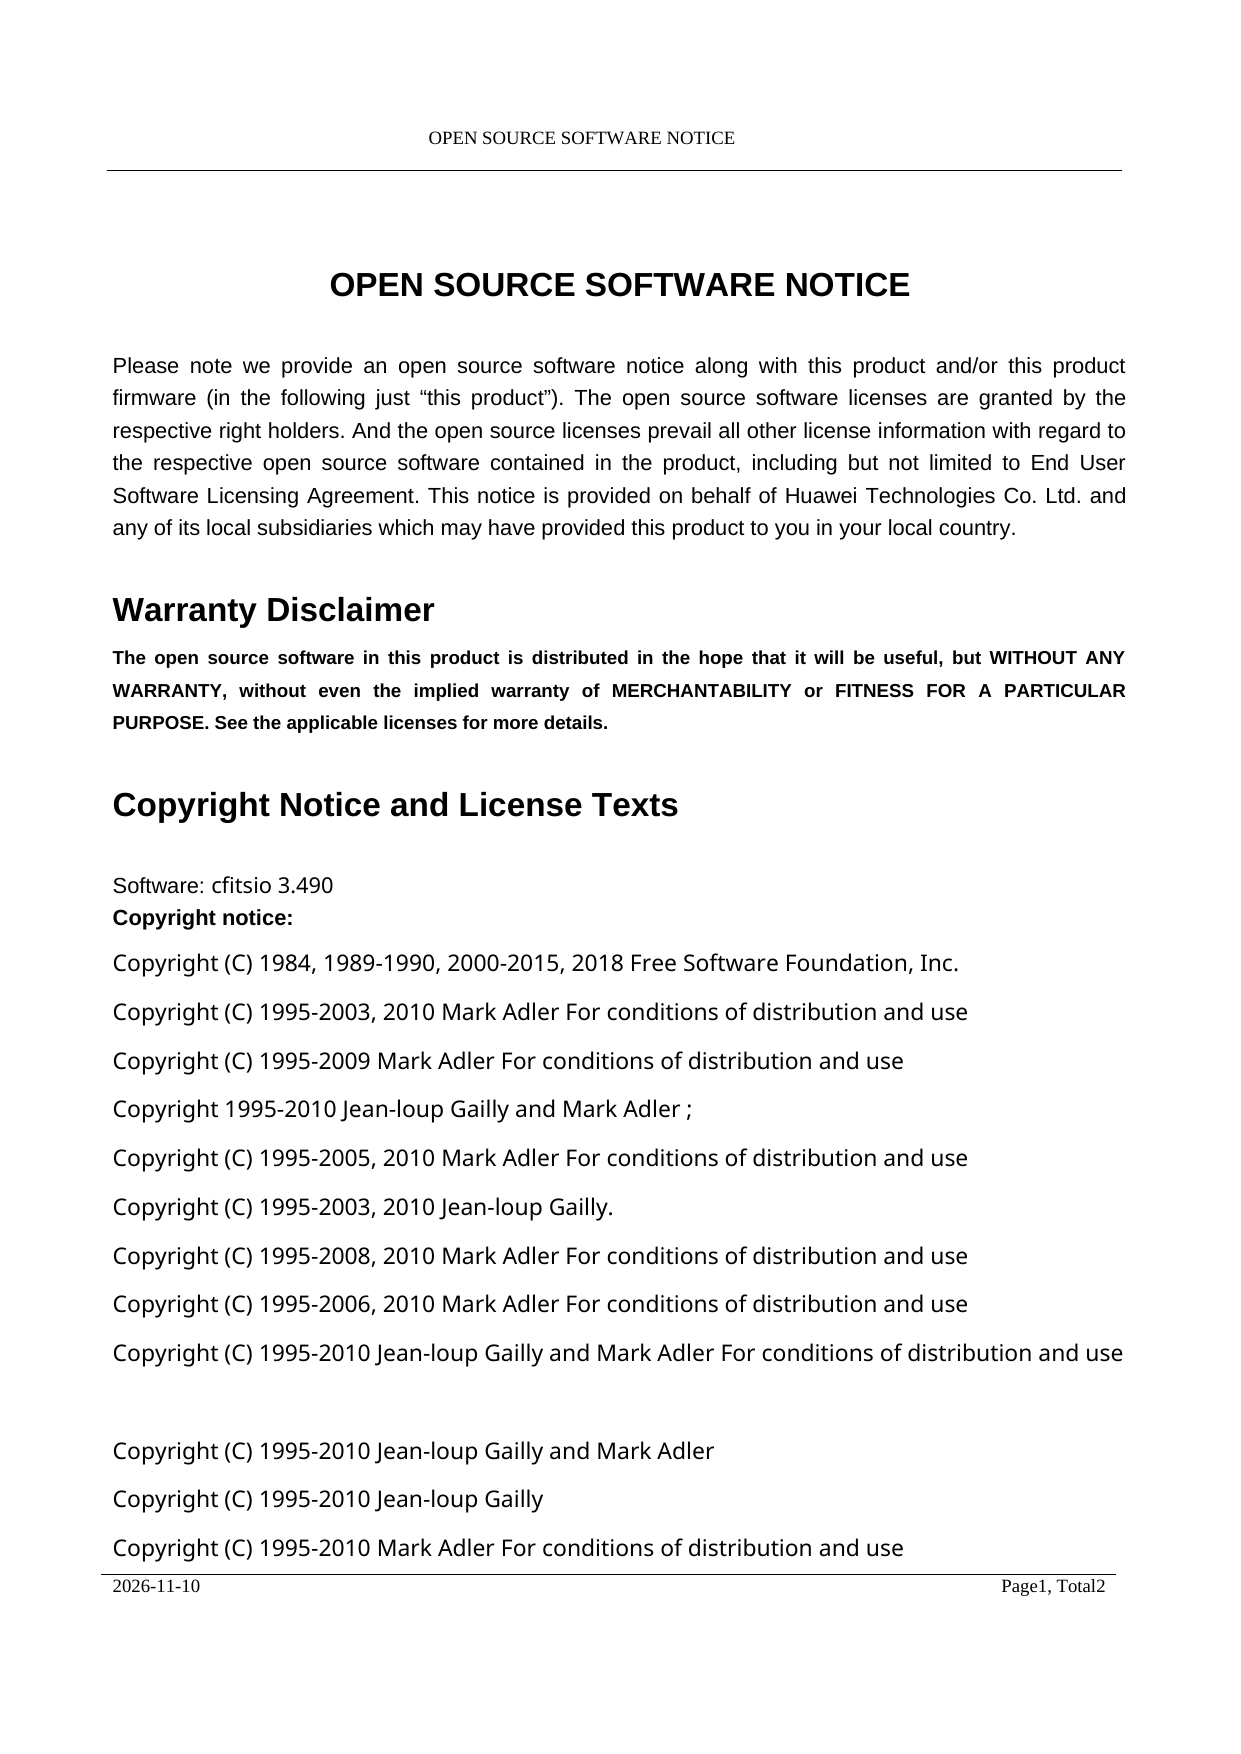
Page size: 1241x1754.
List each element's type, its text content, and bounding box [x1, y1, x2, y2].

text Software: cfitsio 3.490 [112, 869, 1128, 901]
text Please note we provide an open source software notice along with this product and/or this product firmware (in the following just “this product”). The open source software licenses are granted by the respective right holders. And the open source licenses prevail all other license information with regard to the respective open source software contained in the product, including but not limited to End User Software Licensing Agreement. This notice is provided on behalf of Huawei Technologies Co. Ltd. and any of its local subsidiaries which may have provided this product to you in your local country. [112, 349, 1128, 544]
text Copyright notice: [112, 901, 1128, 934]
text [112, 947, 1128, 1564]
text OPEN SOURCE SOFTWARE NOTICE [112, 251, 1128, 316]
text The open source software in this product is distributed in the hope that it will be useful, but WITHOUT ANY WARRANTY, without even the implied warranty of MERCHANTABILITY or FITNESS FOR A PARTICULAR PURPOSE. See the applicable licenses for more details. [112, 641, 1128, 739]
text Copyright Notice and License Texts [112, 771, 1128, 836]
text Warranty Disclaimer [112, 576, 1128, 641]
